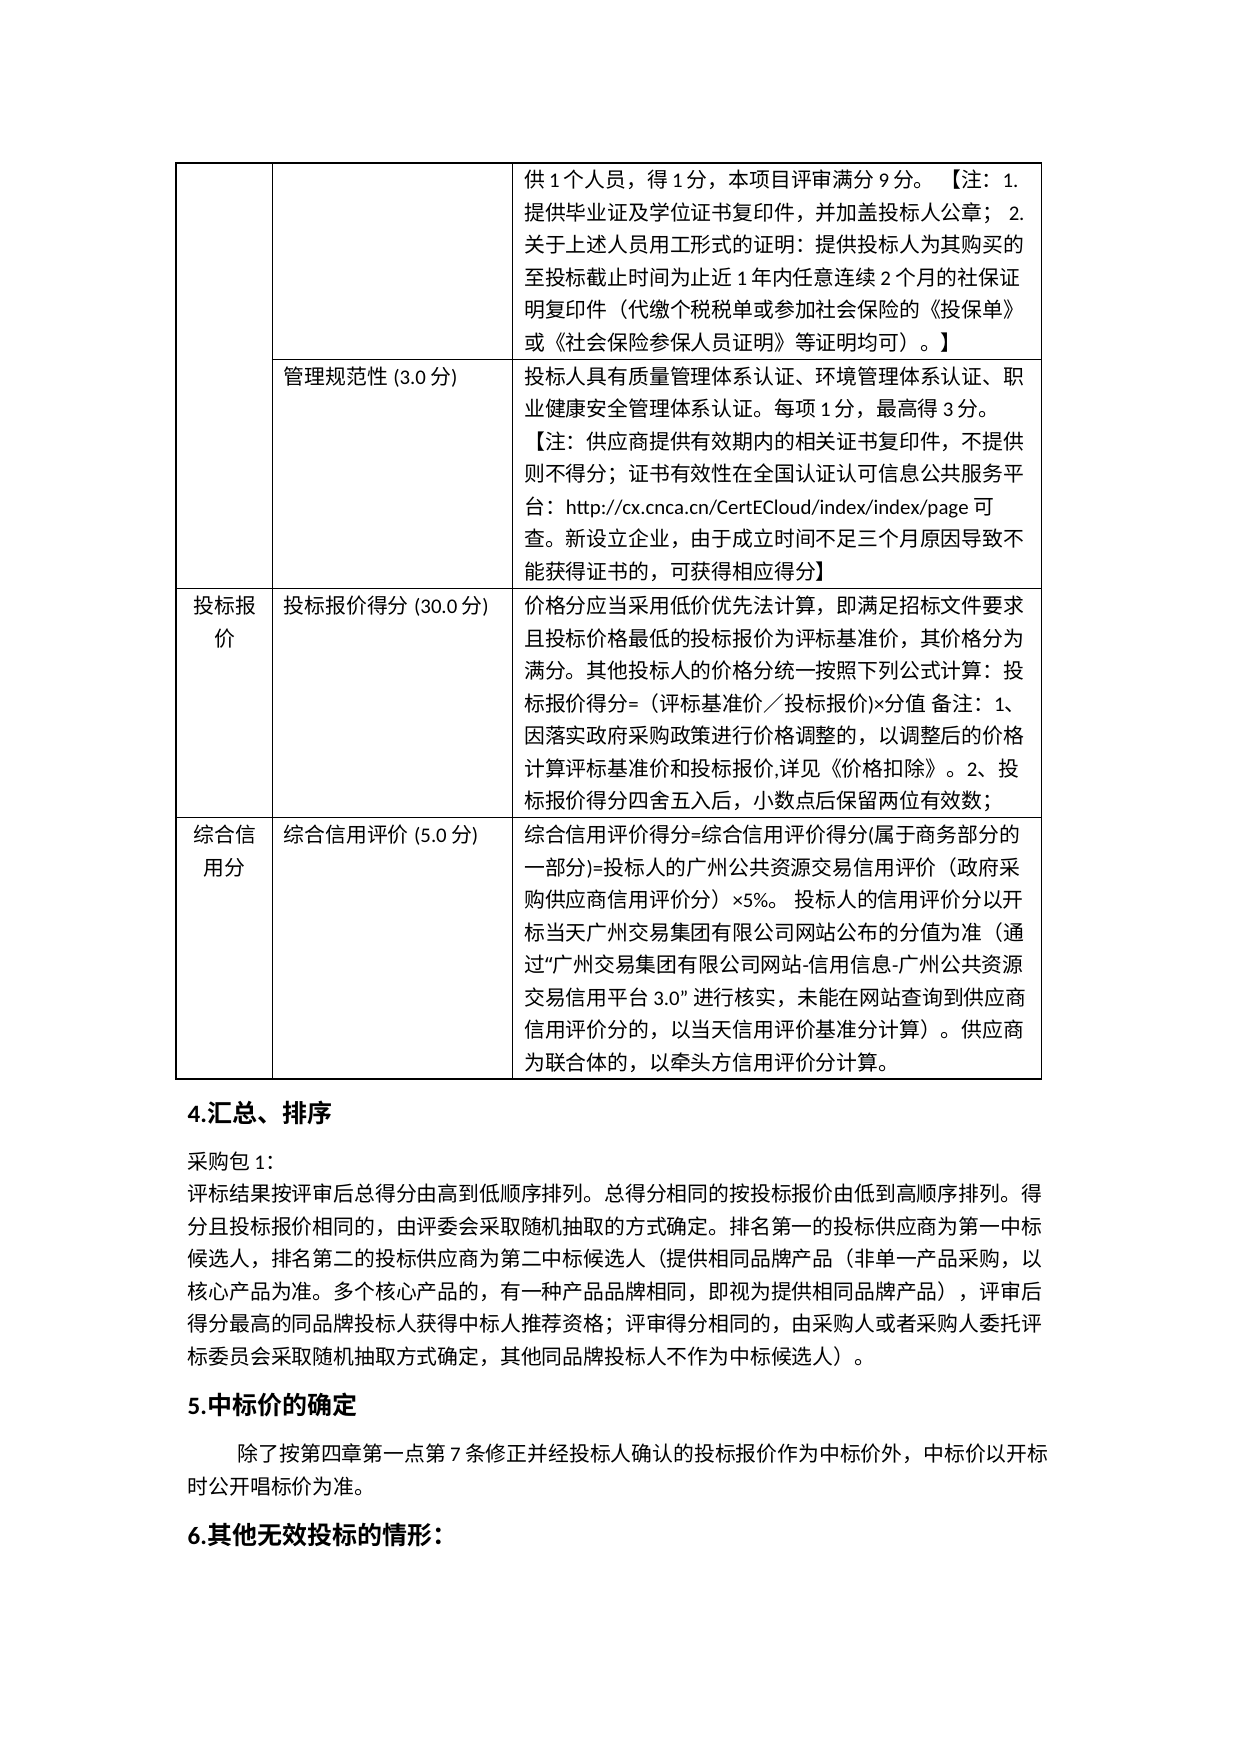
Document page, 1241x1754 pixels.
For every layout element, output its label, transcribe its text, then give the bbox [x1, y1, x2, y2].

table_cell 价格分应当采用低价优先法计算，即满足招标文件要求且投标价格最低的投标报价为评标基准价，其价格分为满分。其他投标人的价格分统一按照下列公式计算：投标报价得分=（评标基准价／投标报价)×分值 备注：1、因落实政府采购政策进行价格调整的，以调整后的价格计算评标基准价和投标报价,详见《价格扣除》。2、投标报价得分四舍五入后，小数点后保留两位有效数； [513, 589, 1041, 817]
text 4.汇总、排序 [187, 1080, 1053, 1145]
table_cell 综合信用评价 (5.0分) [273, 818, 512, 1078]
table_cell 综合信用评价得分=综合信用评价得分(属于商务部分的一部分)=投标人的广州公共资源交易信用评价（政府采购供应商信用评价分）×5%。 投标人的信用评价分以开标当天广州交易集团有限公司网站公布的分值为准（通过“广州交易集团有限公司网站-信用信息-广州公共资源交易信用平台3.0” 进行核实，未能在网站查询到供应商信用评价分的，以当天信用评价基准分计算）。供应商为联合体的，以牵头方信用评价分计算。 [513, 818, 1041, 1078]
text 6.其他无效投标的情形： [187, 1502, 1053, 1567]
text 5.中标价的确定 [187, 1372, 1053, 1437]
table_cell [513, 164, 1041, 358]
table_cell 投标人具有质量管理体系认证、环境管理体系认证、职业健康安全管理体系认证。每项1分，最高得3分。 【注：供应商提供有效期内的相关证书复印件，不提供则不得分；证书有效性在全国认证认可信息公共服务平台：http://cx.cnca.cn/CertECloud/index/index/page可查。新设立企业，由于成立时间不足三个月原因导致不能获得证书的，可获得相应得分】 [513, 360, 1041, 588]
table_cell 投标报价得分 (30.0分) [273, 589, 512, 817]
table_cell 投标报价 [177, 589, 272, 817]
text 评标结果按评审后总得分由高到低顺序排列。总得分相同的按投标报价由低到高顺序排列。得分且投标报价相同的，由评委会采取随机抽取的方式确定。排名第一的投标供应商为第一中标候选人，排名第二的投标供应商为第二中标候选人（提供相同品牌产品（非单一产品采购，以核心产品为准。多个核心产品的，有一种产品品牌相同，即视为提供相同品牌产品），评审后得分最高的同品牌投标人获得中标人推荐资格；评审得分相同的，由采购人或者采购人委托评标委员会采取随机抽取方式确定，其他同品牌投标人不作为中标候选人）。 [187, 1177, 1053, 1372]
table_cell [273, 164, 512, 358]
text 采购包1： [187, 1145, 1053, 1177]
table_cell 综合信用分 [177, 818, 272, 1078]
table_cell 管理规范性 (3.0分) [273, 360, 512, 588]
text 除了按第四章第一点第7条修正并经投标人确认的投标报价作为中标价外，中标价以开标时公开唱标价为准。 [187, 1437, 1053, 1502]
